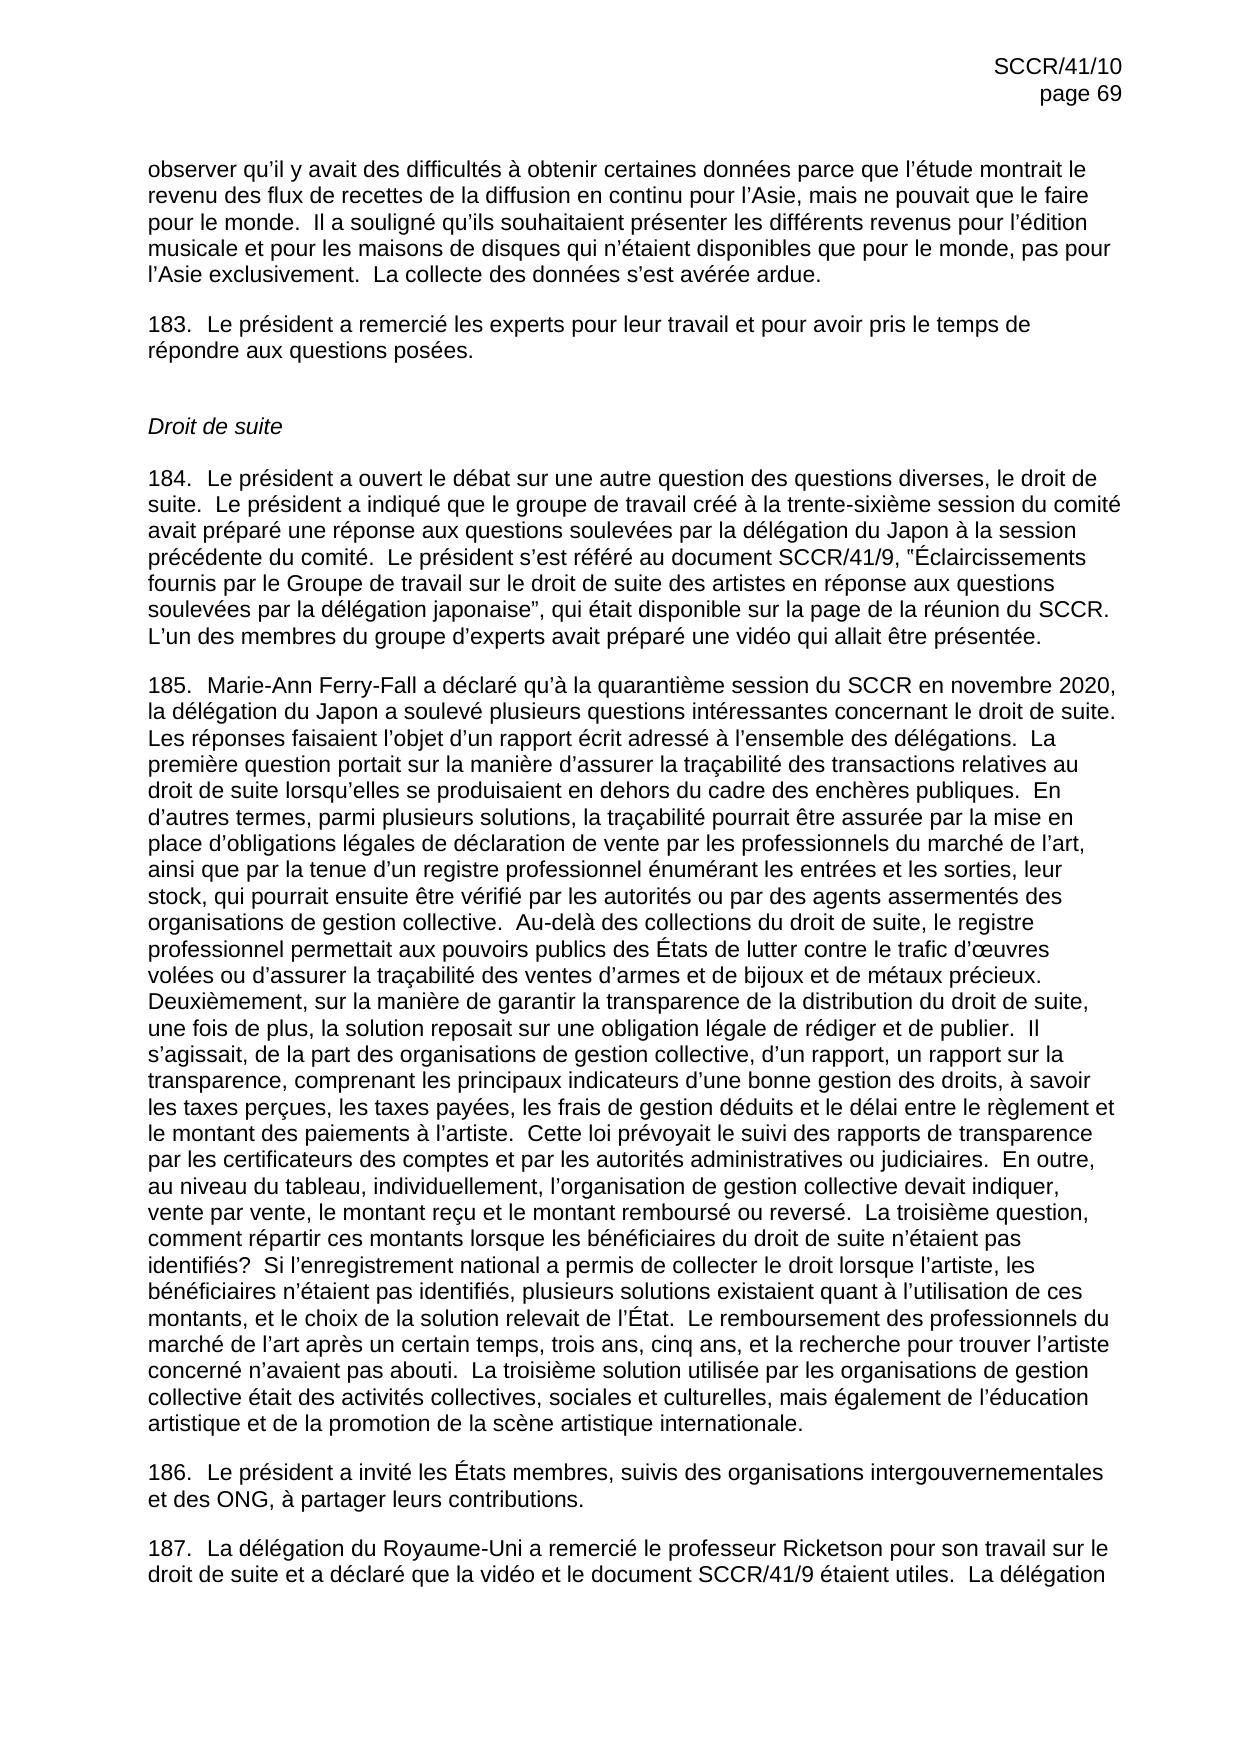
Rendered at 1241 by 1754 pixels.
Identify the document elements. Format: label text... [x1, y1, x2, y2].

subtitle Droit de suite [148, 413, 1122, 439]
text Marie-Ann Ferry-Fall a déclaré qu’à la quarantième session du SCCR en novembre 2020, la délégation du Japon a soulevé plusieurs questions intéressantes concernant le droit de suite. Les réponses faisaient l’objet d’un rapport écrit adressé à l’ensemble des délégations. La première question portait sur la manière d’assurer la traçabilité des transactions relatives au droit de suite lorsqu’elles se produisaient en dehors du cadre des enchères publiques. En d’autres termes, parmi plusieurs solutions, la traçabilité pourrait être assurée par la mise en place d’obligations légales de déclaration de vente par les professionnels du marché de l’art, ainsi que par la tenue d’un registre professionnel énumérant les entrées et les sorties, leur stock, qui pourrait ensuite être vérifié par les autorités ou par des agents assermentés des organisations de gestion collective. Au-delà des collections du droit de suite, le registre professionnel permettait aux pouvoirs publics des États de lutter contre le trafic d’œuvres volées ou d’assurer la traçabilité des ventes d’armes et de bijoux et de métaux précieux. Deuxièmement, sur la manière de garantir la transparence de la distribution du droit de suite, une fois de plus, la solution reposait sur une obligation légale de rédiger et de publier. Il s’agissait, de la part des organisations de gestion collective, d’un rapport, un rapport sur la transparence, comprenant les principaux indicateurs d’une bonne gestion des droits, à savoir les taxes perçues, les taxes payées, les frais de gestion déduits et le délai entre le règlement et le montant des paiements à l’artiste. Cette loi prévoyait le suivi des rapports de transparence par les certificateurs des comptes et par les autorités administratives ou judiciaires. En outre, au niveau du tableau, individuellement, l’organisation de gestion collective devait indiquer, vente par vente, le montant reçu et le montant remboursé ou reversé. La troisième question, comment répartir ces montants lorsque les bénéficiaires du droit de suite n’étaient pas identifiés? Si l’enregistrement national a permis de collecter le droit lorsque l’artiste, les bénéficiaires n’étaient pas identifiés, plusieurs solutions existaient quant à l’utilisation de ces montants, et le choix de la solution relevait de l’État. Le remboursement des professionnels du marché de l’art après un certain temps, trois ans, cinq ans, et la recherche pour trouver l’artiste concerné n’avaient pas abouti. La troisième solution utilisée par les organisations de gestion collective était des activités collectives, sociales et culturelles, mais également de l’éducation artistique et de la promotion de la scène artistique internationale. [148, 672, 1122, 1436]
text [148, 1535, 1122, 1587]
text Le président a invité les États membres, suivis des organisations intergouvernementales et des ONG, à partager leurs contributions. [148, 1459, 1122, 1512]
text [148, 156, 1122, 288]
text Le président a remercié les experts pour leur travail et pour avoir pris le temps de répondre aux questions posées. [148, 311, 1122, 363]
text Le président a ouvert le débat sur une autre question des questions diverses, le droit de suite. Le président a indiqué que le groupe de travail créé à la trente-sixième session du comité avait préparé une réponse aux questions soulevées par la délégation du Japon à la session précédente du comité. Le président s’est référé au document SCCR/41/9, ‟Éclaircissements fournis par le Groupe de travail sur le droit de suite des artistes en réponse aux questions soulevées par la délégation japonaise”, qui était disponible sur la page de la réunion du SCCR. L’un des membres du groupe d’experts avait préparé une vidéo qui allait être présentée. [148, 464, 1122, 649]
